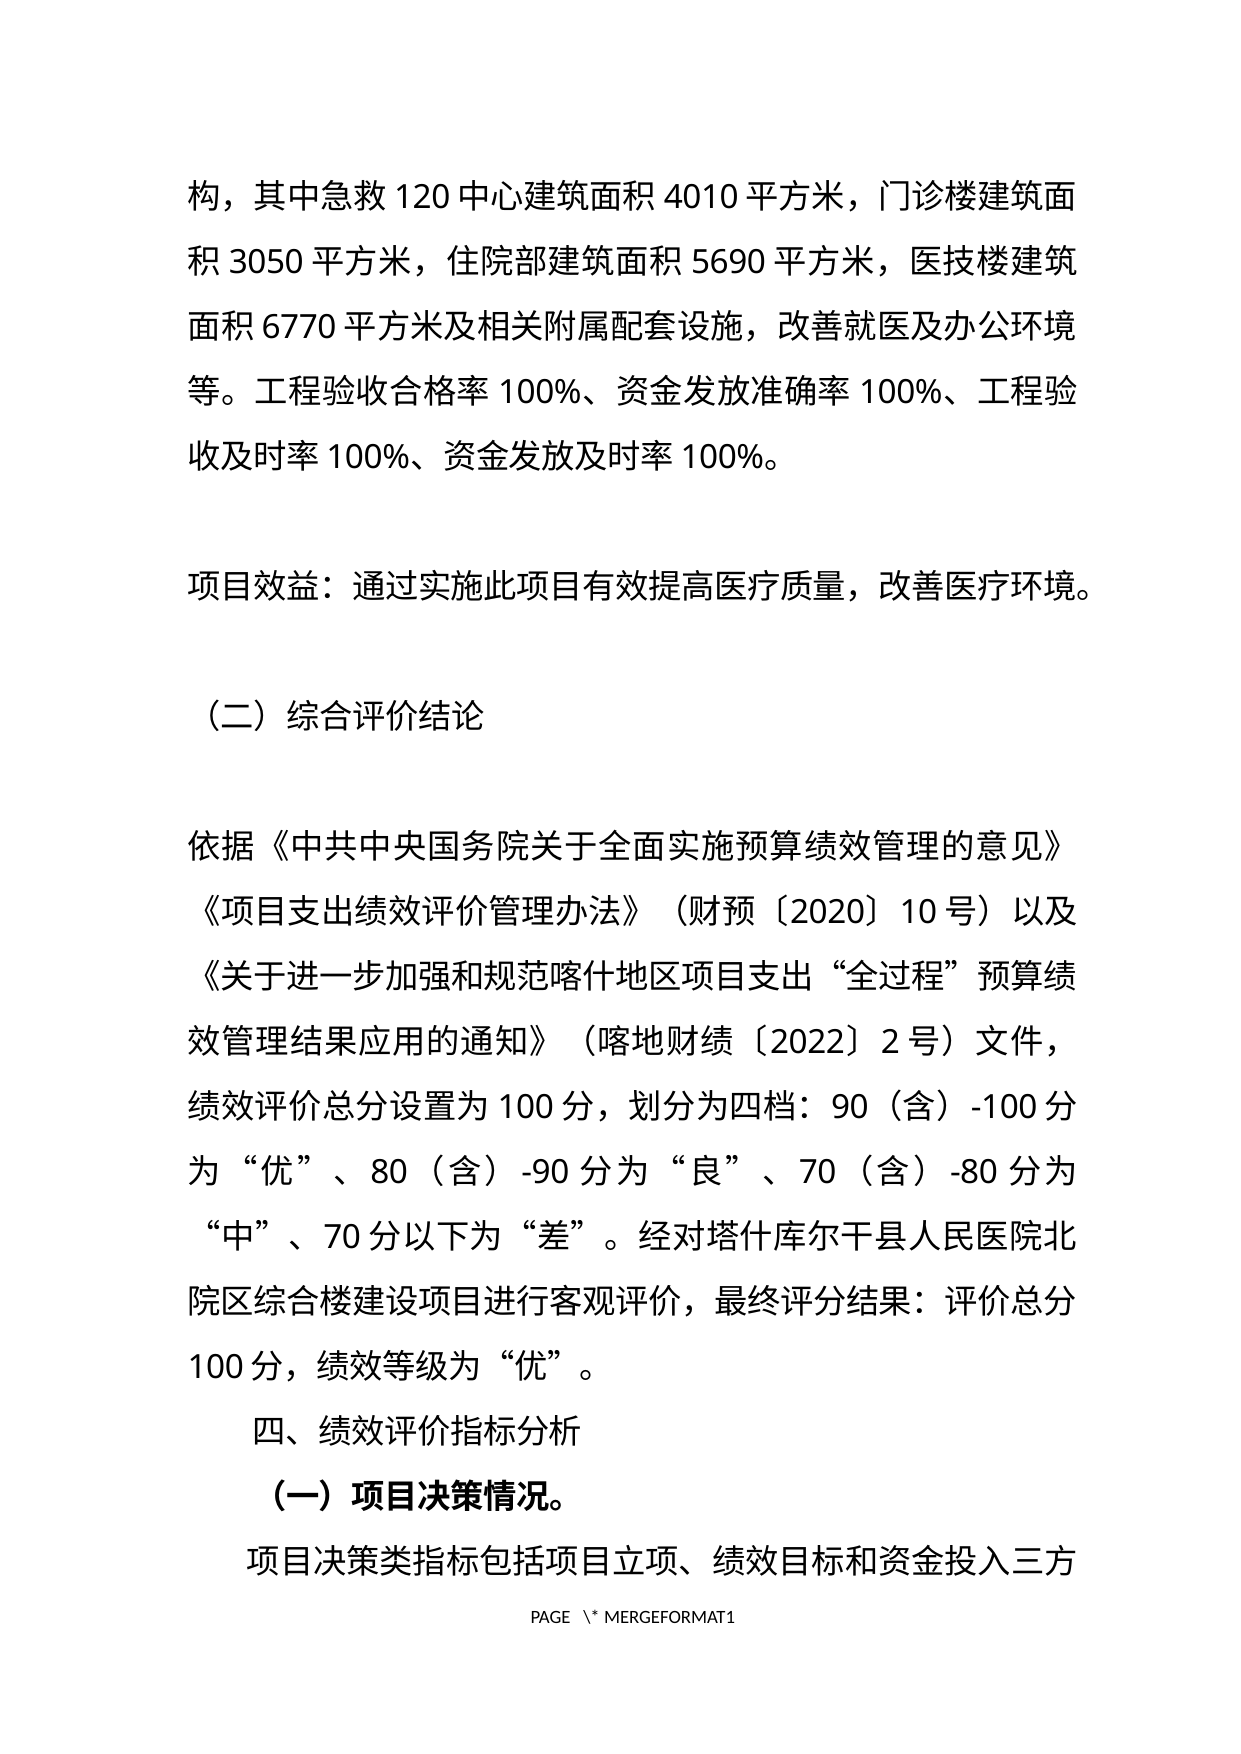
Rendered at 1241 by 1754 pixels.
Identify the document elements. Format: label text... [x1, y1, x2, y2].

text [187, 162, 1078, 1397]
text 四、绩效评价指标分析 [187, 1397, 1078, 1462]
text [187, 1527, 1078, 1592]
text （一）项目决策情况。 [187, 1462, 1078, 1527]
